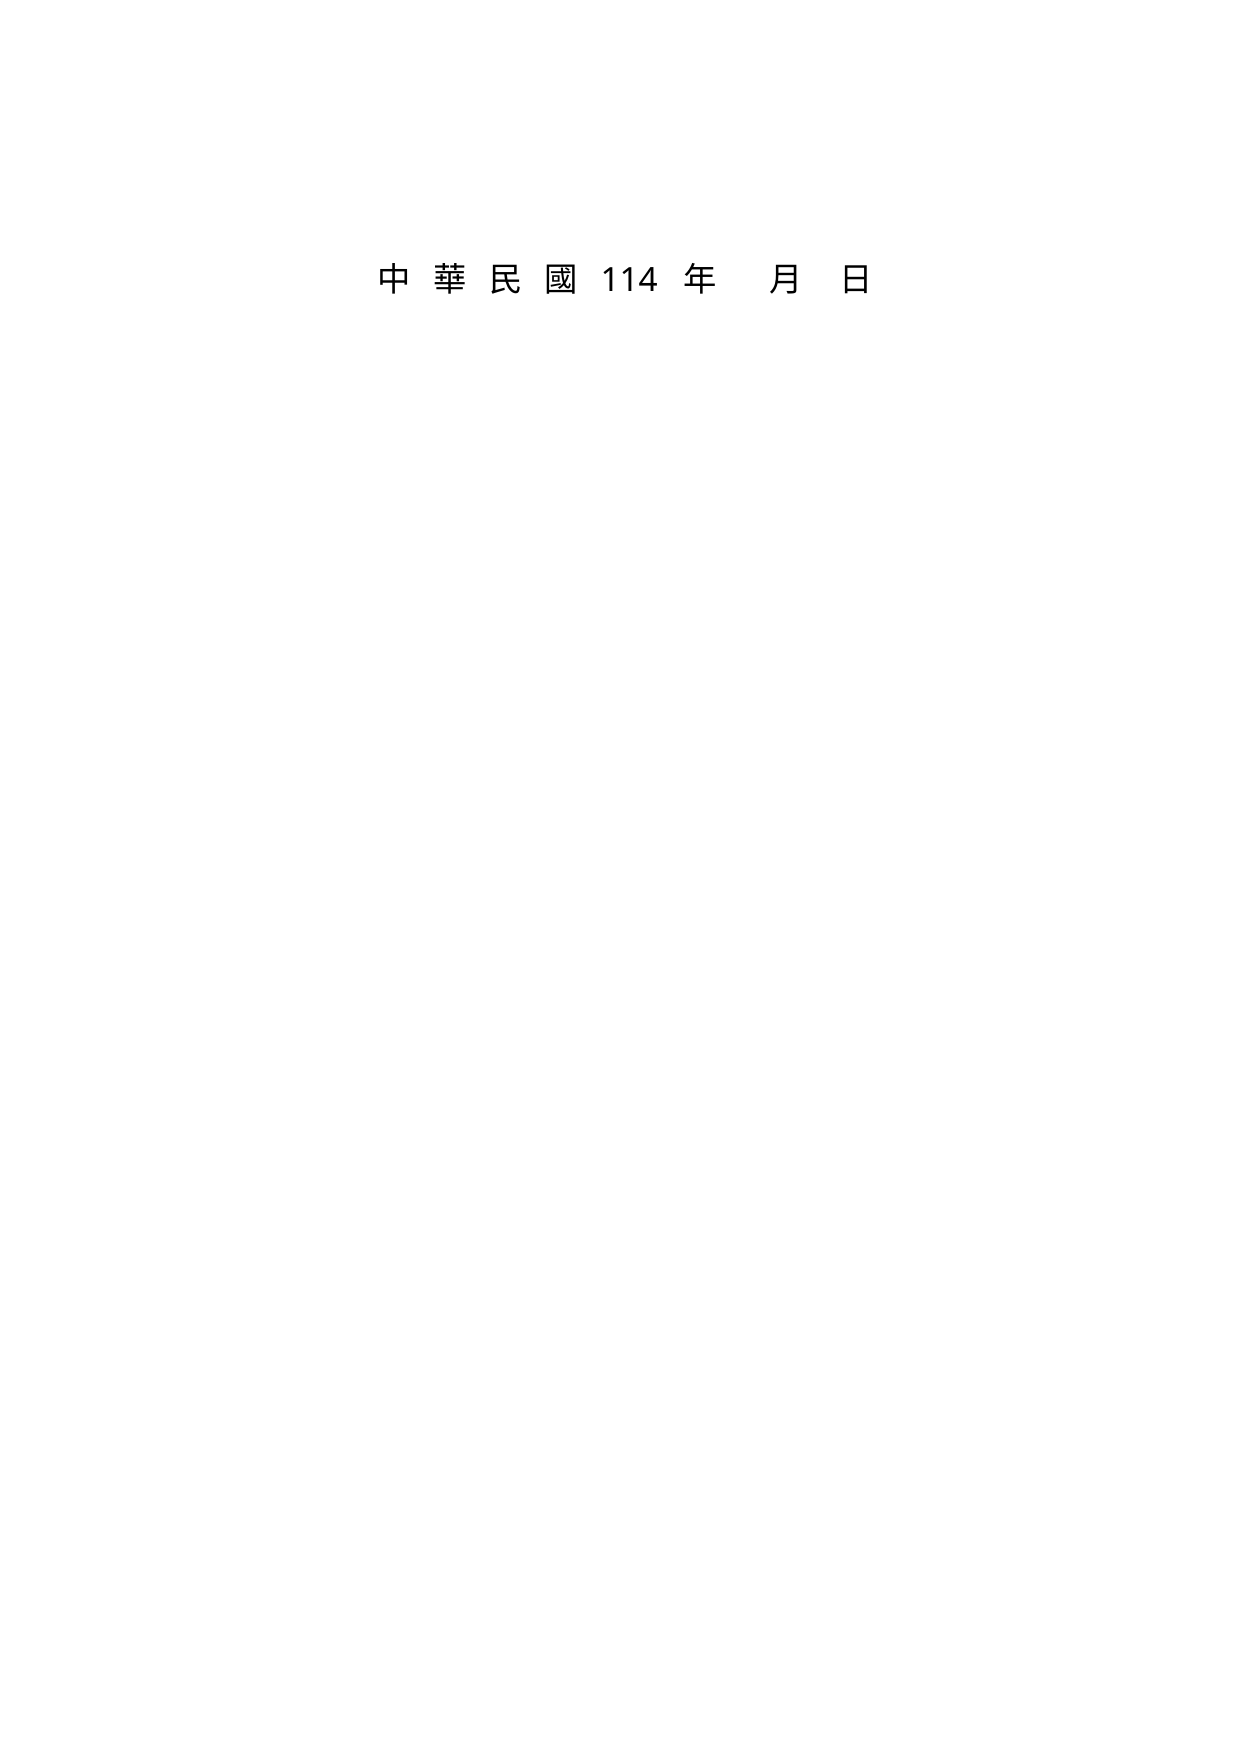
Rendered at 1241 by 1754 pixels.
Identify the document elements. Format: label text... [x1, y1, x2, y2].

text 中 華 民 國 114 年 月 日 [187, 239, 1063, 314]
